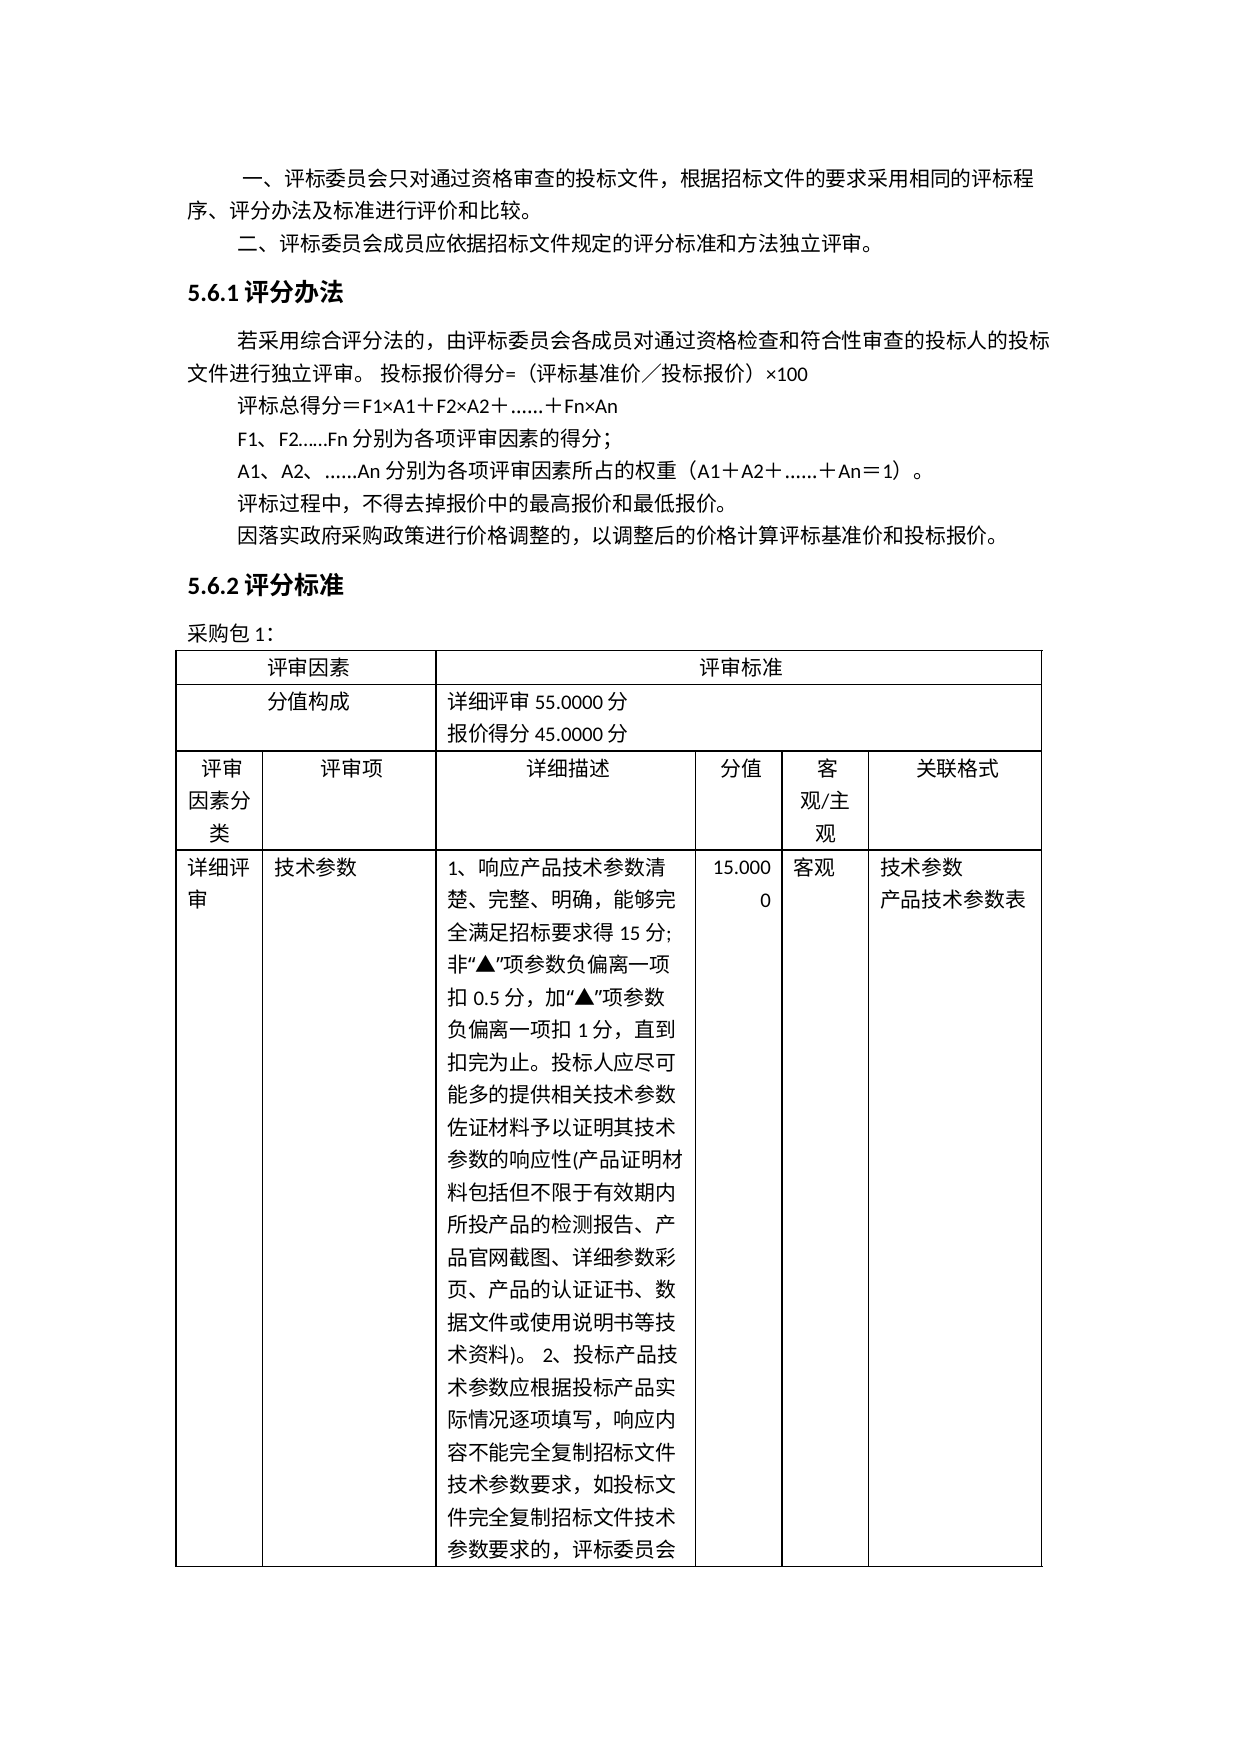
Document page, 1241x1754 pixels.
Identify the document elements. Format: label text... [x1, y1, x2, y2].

table_cell 客观 [783, 851, 868, 1566]
table_cell 分值构成 [177, 685, 435, 750]
table_cell 关联格式 [869, 752, 1041, 849]
text 采购包1： [187, 617, 1053, 649]
text 因落实政府采购政策进行价格调整的，以调整后的价格计算评标基准价和投标报价。 [187, 519, 1053, 552]
table_cell 详细评审55.0000分 报价得分45.0000分 [437, 685, 1041, 750]
table_cell 15.0000 [696, 851, 781, 1566]
table_cell 评审项 [263, 752, 435, 849]
table_cell 分值 [696, 752, 781, 849]
text 5.6.2评分标准 [187, 552, 1053, 617]
text 评标过程中，不得去掉报价中的最高报价和最低报价。 [187, 487, 1053, 519]
table_cell 客观/主观 [783, 752, 868, 849]
text 5.6.1评分办法 [187, 259, 1053, 324]
table_cell 技术参数 [263, 851, 435, 1566]
table_cell 技术参数 产品技术参数表 [869, 851, 1041, 1566]
table_cell 详细评审 [177, 851, 262, 1566]
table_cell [437, 851, 695, 1566]
text 若采用综合评分法的，由评标委员会各成员对通过资格检查和符合性审查的投标人的投标文件进行独立评审。 投标报价得分=（评标基准价／投标报价）×100 [187, 324, 1053, 389]
table_header 评审因素 [177, 651, 435, 683]
text F1、F2……Fn分别为各项评审因素的得分； [187, 422, 1053, 454]
text 一、评标委员会只对通过资格审查的投标文件，根据招标文件的要求采用相同的评标程序、评分办法及标准进行评价和比较。 [187, 162, 1053, 227]
text A1、A2、……An 分别为各项评审因素所占的权重（A1＋A2＋……＋An＝1）。 [187, 454, 1053, 487]
text 评标总得分＝F1×A1＋F2×A2＋……＋Fn×An [187, 389, 1053, 422]
table_header 评审标准 [437, 651, 1041, 683]
table_cell 评审因素分类 [177, 752, 262, 849]
text 二、评标委员会成员应依据招标文件规定的评分标准和方法独立评审。 [187, 227, 1053, 259]
table_cell 详细描述 [437, 752, 695, 849]
